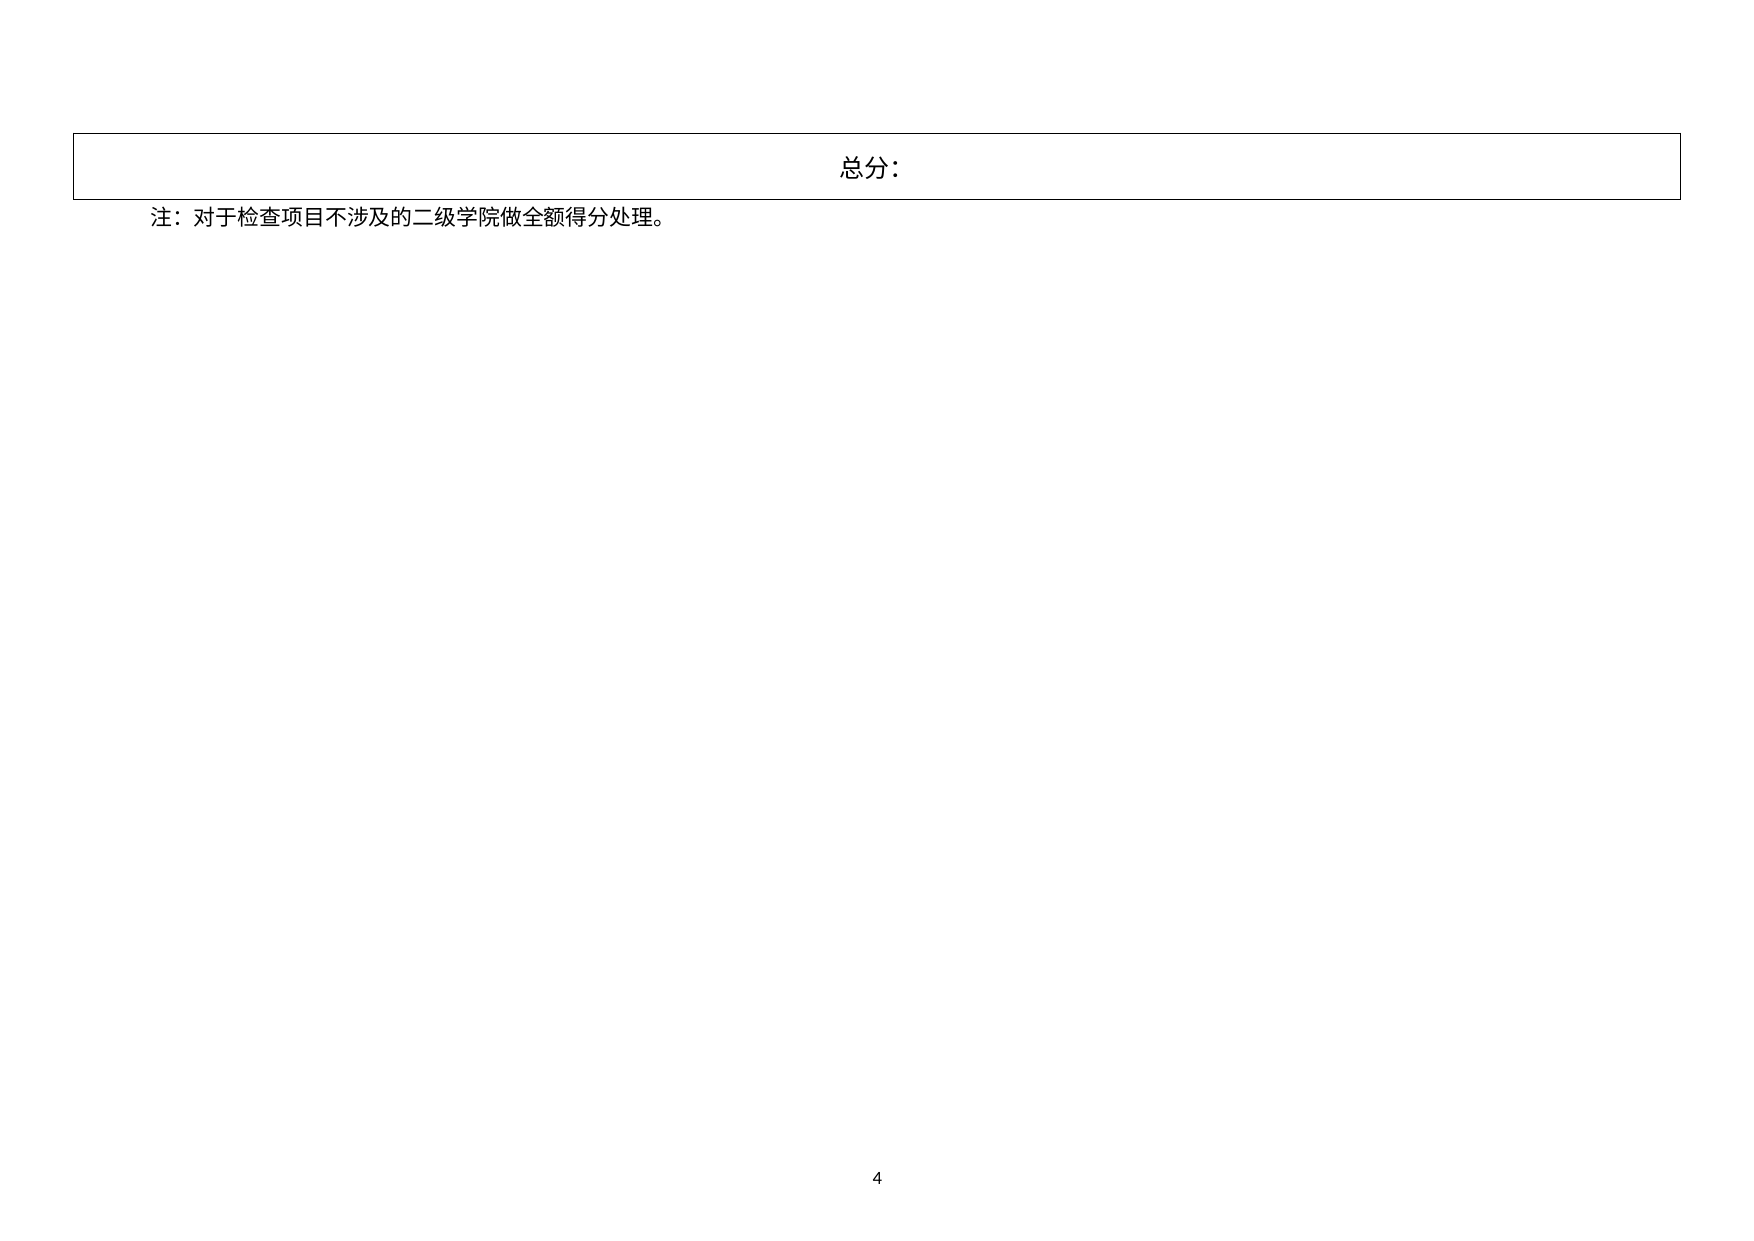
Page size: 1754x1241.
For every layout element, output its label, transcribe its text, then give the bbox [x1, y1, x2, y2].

text 注：对于检查项目不涉及的二级学院做全额得分处理。 [150, 200, 1604, 232]
table_cell 总分： [74, 134, 1680, 199]
